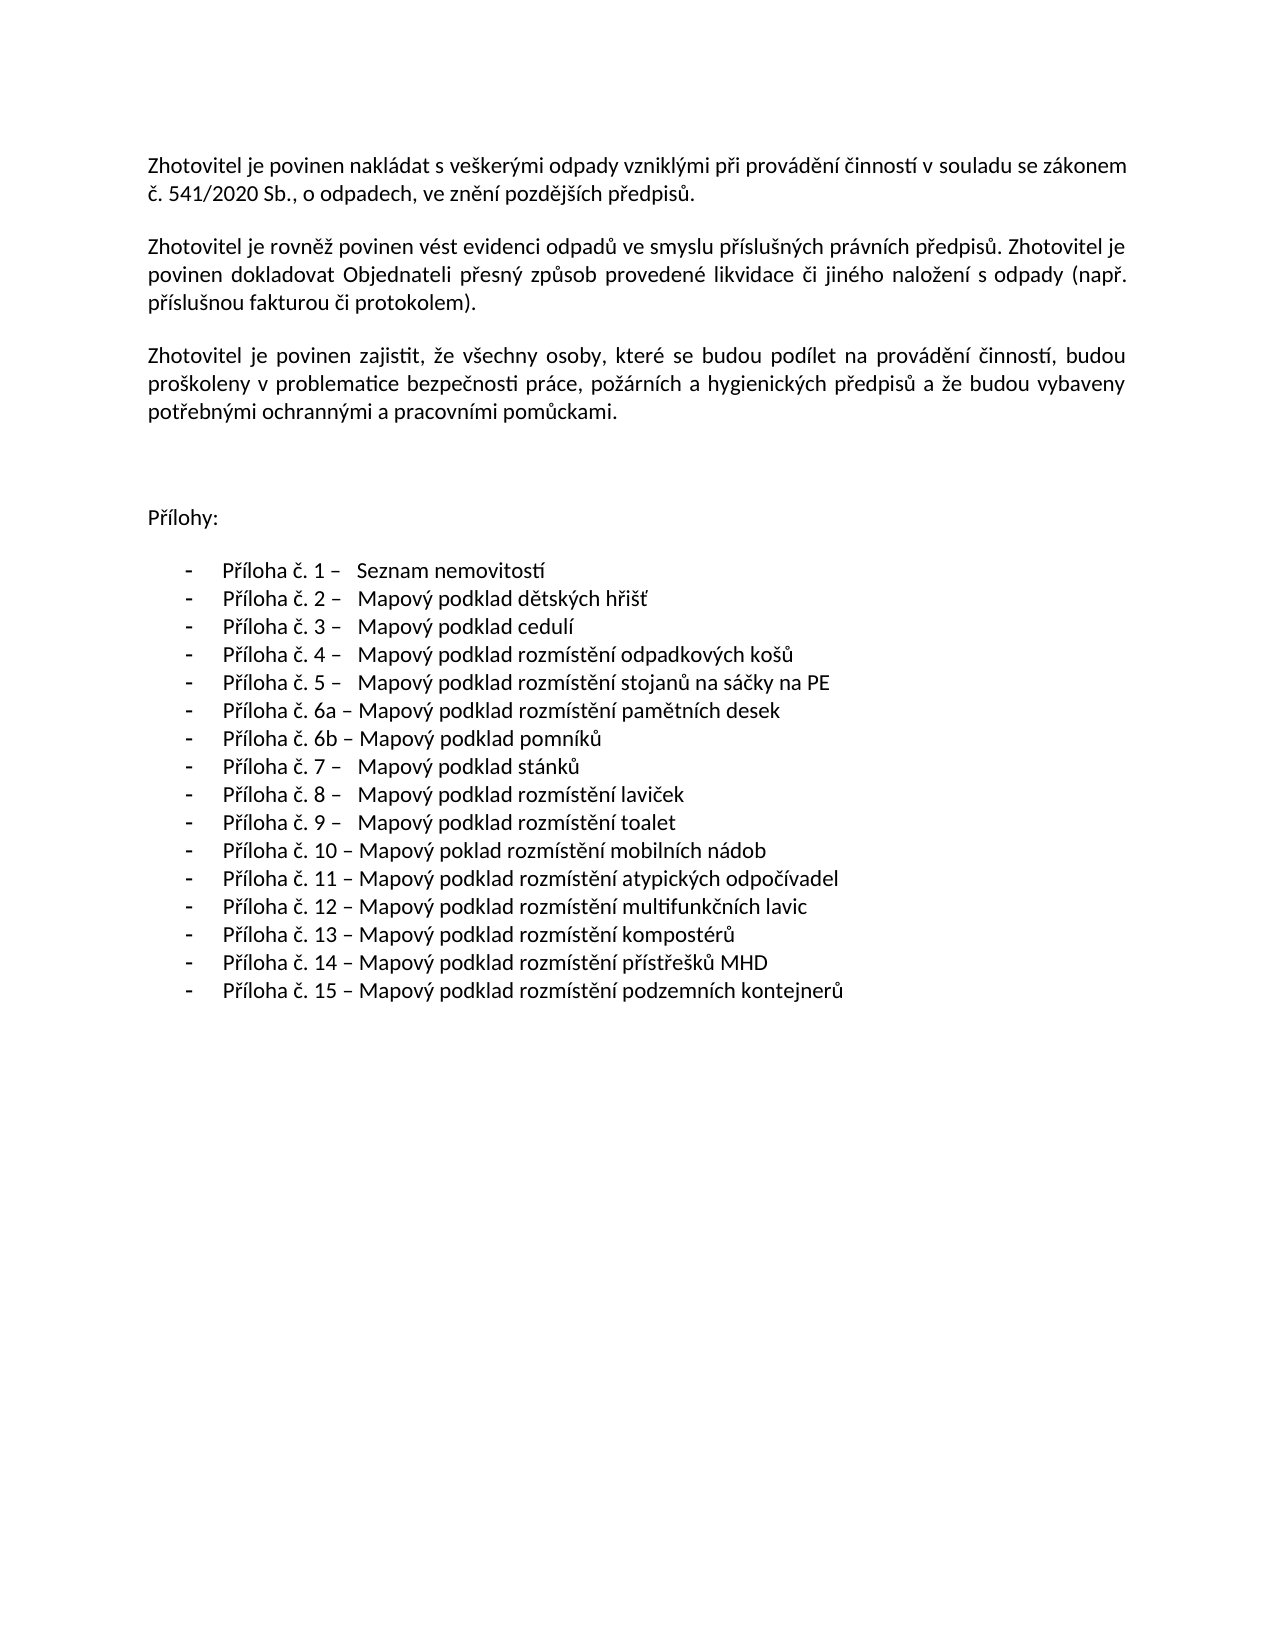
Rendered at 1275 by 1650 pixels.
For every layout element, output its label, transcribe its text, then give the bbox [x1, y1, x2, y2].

list Příloha č. 2 – Mapový podklad dětských hřišť [185, 584, 1127, 612]
list Příloha č. 5 – Mapový podklad rozmístění stojanů na sáčky na PE [185, 668, 1127, 696]
list Příloha č. 13 – Mapový podklad rozmístění kompostérů [185, 920, 1127, 948]
list Příloha č. 1 – Seznam nemovitostí [185, 556, 1127, 584]
list Příloha č. 6a – Mapový podklad rozmístění pamětních desek [185, 696, 1127, 724]
list Příloha č. 14 – Mapový podklad rozmístění přístřešků MHD [185, 948, 1127, 976]
list Příloha č. 12 – Mapový podklad rozmístění multifunkčních lavic [185, 892, 1127, 920]
text Zhotovitel je povinen zajistit, že všechny osoby, které se budou podílet na provádění činností, budou proškoleny v problematice bezpečnosti práce, požárních a hygienických předpisů a že budou vybaveny potřebnými ochrannými a pracovními pomůckami. [148, 341, 1127, 425]
text Přílohy: [148, 503, 1127, 531]
text Zhotovitel je povinen nakládat s veškerými odpady vzniklými při provádění činností v souladu se zákonem č. 541/2020 Sb., o odpadech, ve znění pozdějších předpisů. [148, 151, 1127, 207]
list Příloha č. 3 – Mapový podklad cedulí [185, 612, 1127, 640]
list Příloha č. 8 – Mapový podklad rozmístění laviček [185, 780, 1127, 808]
list Příloha č. 11 – Mapový podklad rozmístění atypických odpočívadel [185, 864, 1127, 892]
list Příloha č. 4 – Mapový podklad rozmístění odpadkových košů [185, 640, 1127, 668]
list Příloha č. 7 – Mapový podklad stánků [185, 752, 1127, 780]
list Příloha č. 15 – Mapový podklad rozmístění podzemních kontejnerů [185, 976, 1127, 1004]
text Zhotovitel je rovněž povinen vést evidenci odpadů ve smyslu příslušných právních předpisů. Zhotovitel je povinen dokladovat Objednateli přesný způsob provedené likvidace či jiného naložení s odpady (např. příslušnou fakturou či protokolem). [148, 232, 1127, 316]
list Příloha č. 9 – Mapový podklad rozmístění toalet [185, 808, 1127, 836]
list Příloha č. 10 – Mapový poklad rozmístění mobilních nádob [185, 836, 1127, 864]
list Příloha č. 6b – Mapový podklad pomníků [185, 724, 1127, 752]
